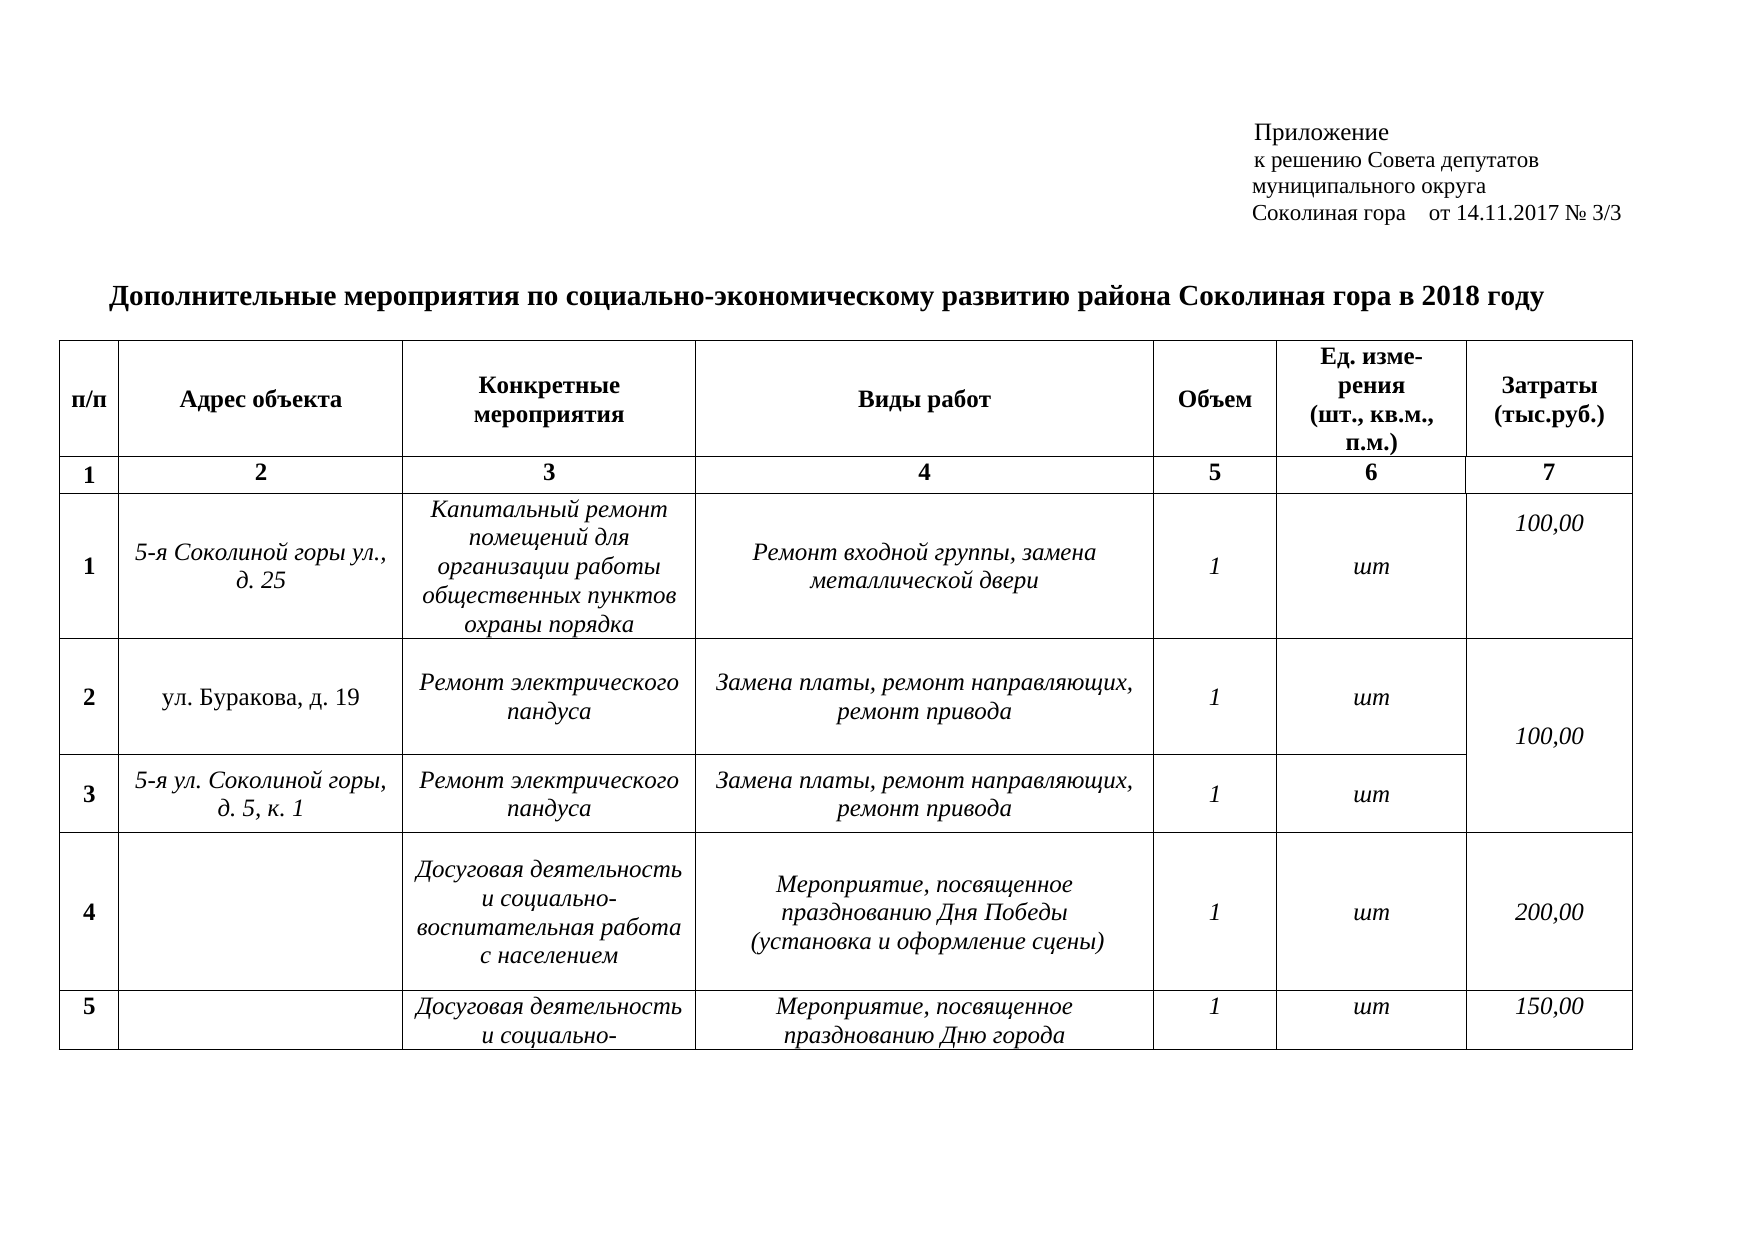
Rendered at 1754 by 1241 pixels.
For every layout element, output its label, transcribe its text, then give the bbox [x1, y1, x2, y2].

table_header Конкретные мероприятия [403, 341, 695, 456]
text Приложение [74, 117, 1636, 146]
table_cell 3 [403, 457, 695, 493]
table_cell Мероприятие, посвященное празднованию Дня Победы (установка и оформление сцены) [696, 833, 1153, 990]
table_cell 5-я Соколиной горы ул., д. 25 [119, 494, 402, 637]
table_cell шт [1277, 833, 1466, 990]
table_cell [696, 991, 1153, 1049]
table_cell Замена платы, ремонт направляющих, ремонт привода [696, 755, 1153, 832]
text Соколиная гора от 14.11.2017 № 3/3 [74, 199, 1636, 225]
text к решению Совета депутатов [1180, 146, 1636, 172]
table_cell 1 [1154, 755, 1276, 832]
table_cell Ремонт входной группы, замена металлической двери [696, 494, 1153, 637]
table_cell 2 [60, 639, 118, 754]
table_cell 100,00 [1467, 639, 1632, 832]
table_cell 4 [696, 457, 1153, 493]
table_cell 5 [1154, 457, 1276, 493]
table_cell 3 [60, 755, 118, 832]
table_cell ул. Буракова, д. 19 [119, 639, 402, 754]
table_cell 1 [1154, 639, 1276, 754]
table_cell шт [1277, 991, 1466, 1049]
table_cell 100,00 [1467, 494, 1632, 637]
table_cell Ремонт электрического пандуса [403, 639, 695, 754]
table_cell Ремонт электрического пандуса [403, 755, 695, 832]
table_cell 6 [1277, 457, 1465, 493]
table_cell 5 [60, 991, 118, 1049]
table_header п/п [60, 341, 118, 456]
table_cell шт [1277, 494, 1466, 637]
table_header Ед. изме-рения (шт., кв.м., п.м.) [1277, 341, 1466, 456]
table_cell 200,00 [1467, 833, 1632, 990]
table_cell [119, 991, 402, 1049]
table_cell шт [1277, 755, 1466, 832]
table_cell [119, 833, 402, 990]
table_cell 5-я ул. Соколиной горы, д. 5, к. 1 [119, 755, 402, 832]
table_cell 1 [60, 494, 118, 637]
table_header Адрес объекта [119, 341, 402, 456]
table_cell 1 [60, 457, 118, 493]
table_cell 1 [1154, 494, 1276, 637]
table_cell Капитальный ремонт помещений для организации работы общественных пунктов охраны порядка [403, 494, 695, 637]
text Дополнительные мероприятия по социально-экономическому развитию района Соколиная гора в 2018 году [74, 278, 1580, 311]
table_cell 2 [119, 457, 402, 493]
table_cell 7 [1466, 457, 1632, 493]
table_cell 1 [1154, 991, 1276, 1049]
table_cell 1 [1154, 833, 1276, 990]
text муниципального округа [74, 172, 1636, 199]
table_header Виды работ [696, 341, 1153, 456]
table_header Объем [1154, 341, 1276, 456]
table_cell шт [1277, 639, 1466, 754]
table_cell 4 [60, 833, 118, 990]
table_cell 150,00 [1467, 991, 1632, 1049]
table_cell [403, 833, 695, 990]
table_header Затраты (тыс.руб.) [1467, 341, 1632, 456]
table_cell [403, 991, 695, 1049]
table_cell Замена платы, ремонт направляющих, ремонт привода [696, 639, 1153, 754]
